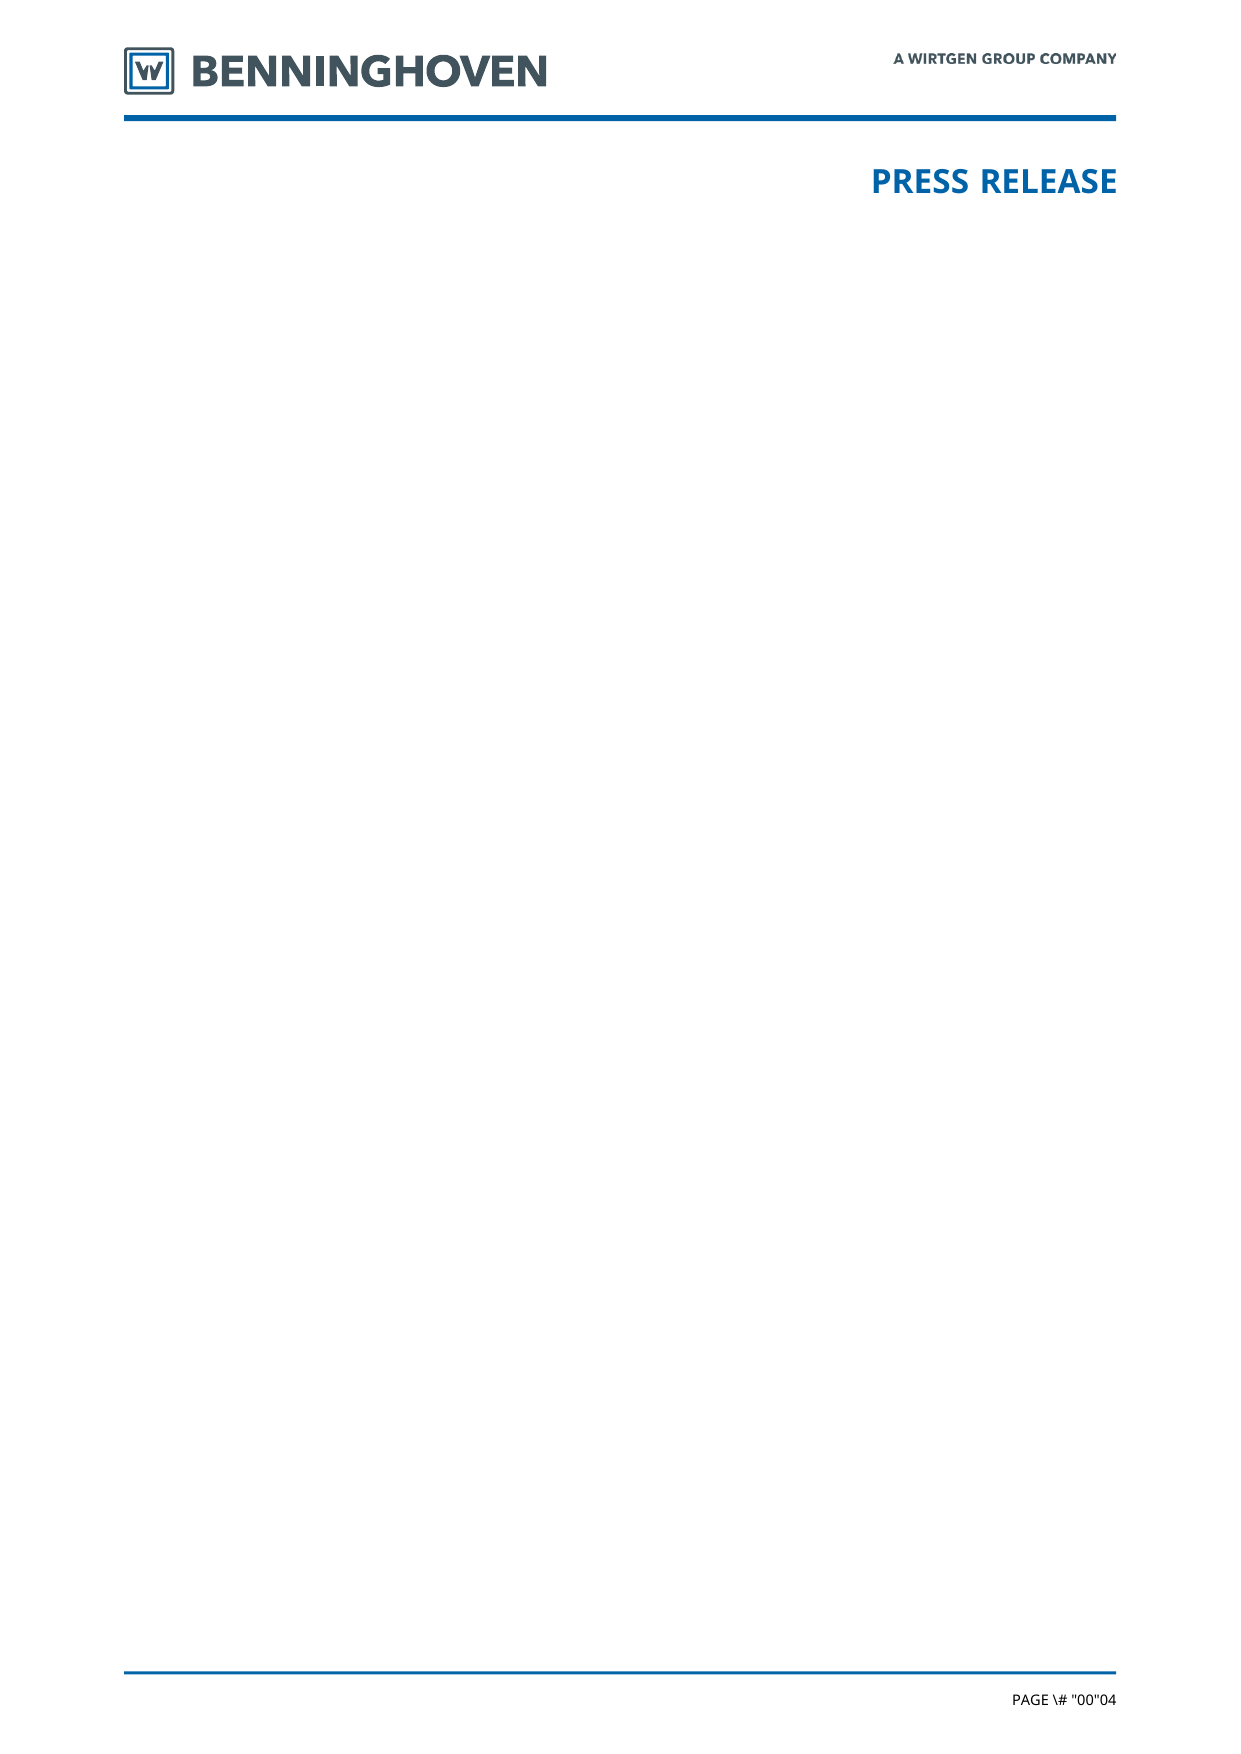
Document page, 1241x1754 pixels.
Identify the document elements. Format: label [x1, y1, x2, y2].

picture [893, 53, 1117, 64]
